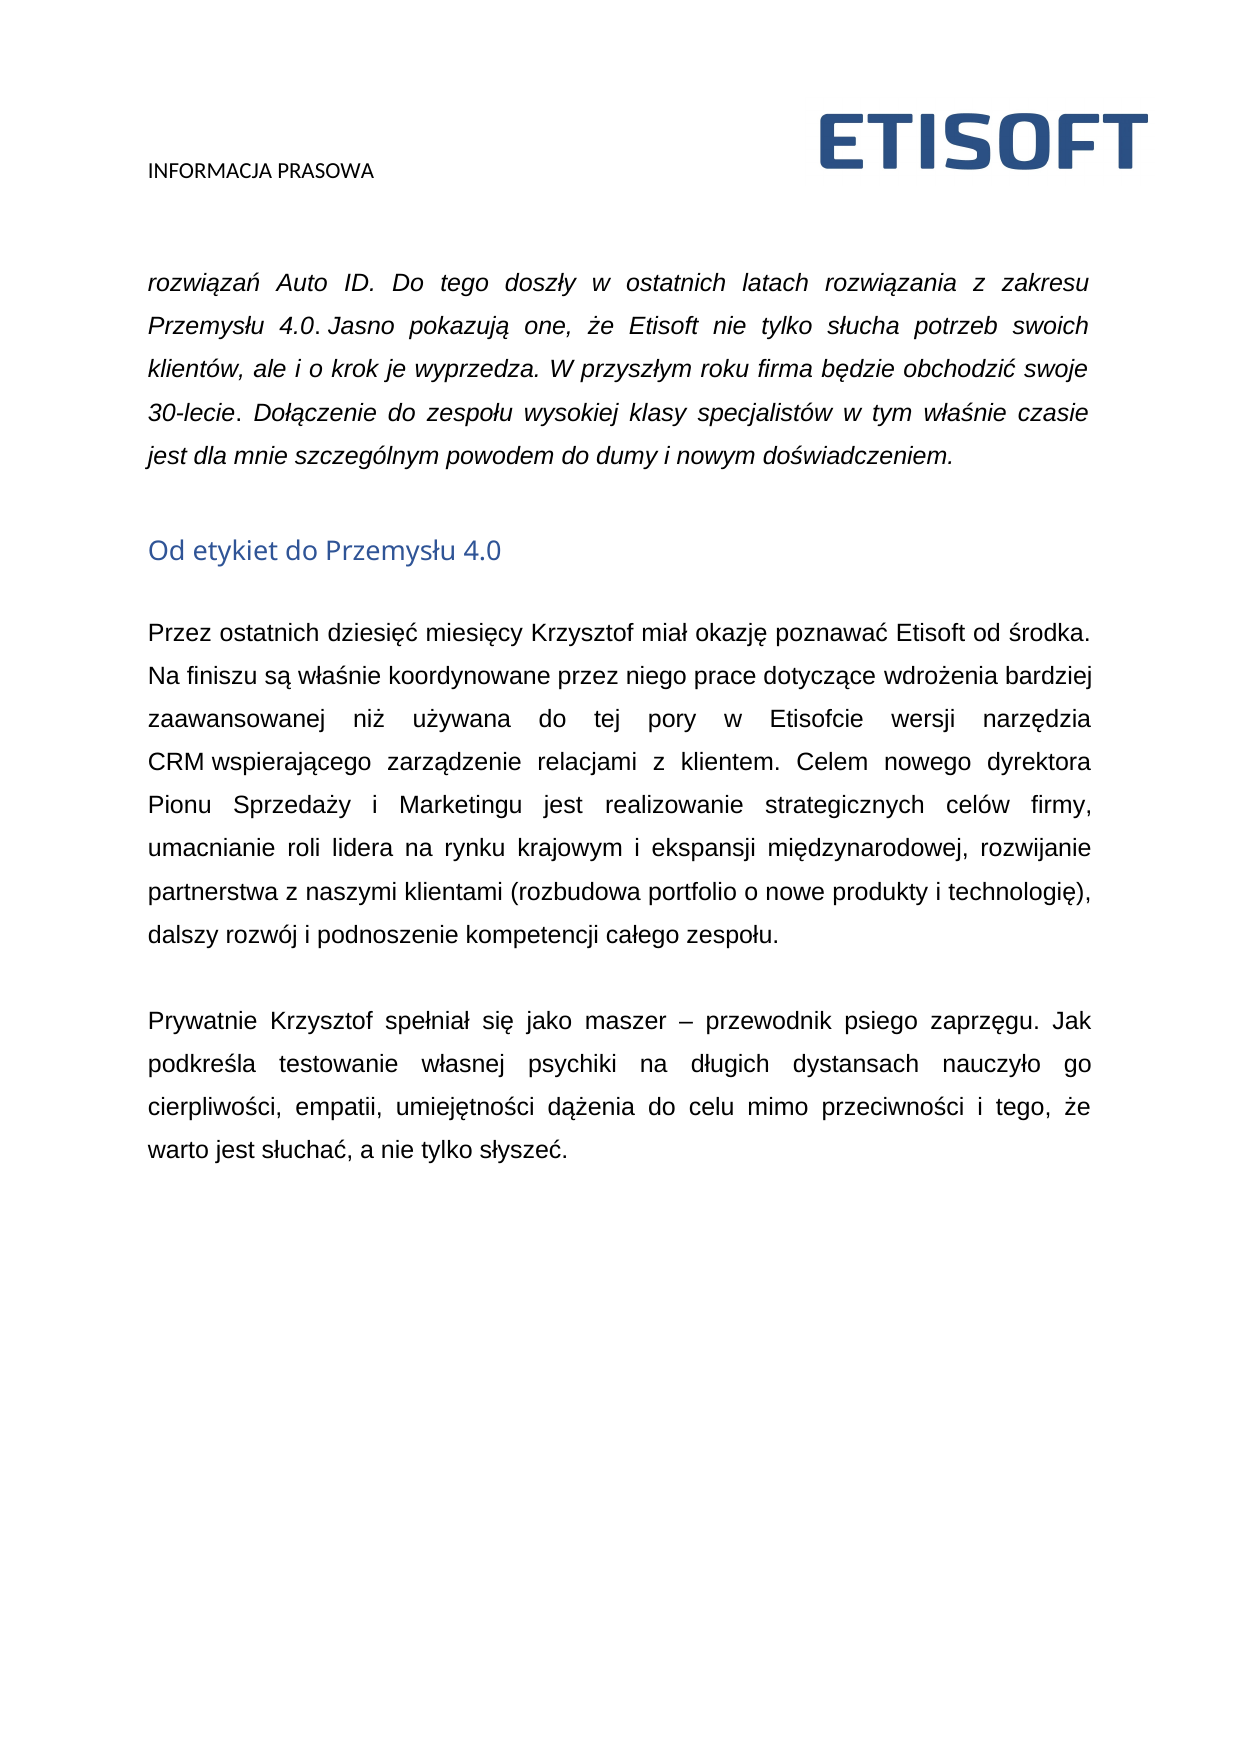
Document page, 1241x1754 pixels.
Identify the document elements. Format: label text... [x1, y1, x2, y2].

text Przez ostatnich dziesięć miesięcy Krzysztof miał okazję poznawać Etisoft od środka. Na finiszu są właśnie koordynowane przez niego prace dotyczące wdrożenia bardziej zaawansowanej niż używana do tej pory w Etisofcie wersji narzędzia CRM wspierającego zarządzenie relacjami z klientem. Celem nowego dyrektora Pionu Sprzedaży i Marketingu jest realizowanie strategicznych celów firmy, umacnianie roli lidera na rynku krajowym i ekspansji międzynarodowej, rozwijanie partnerstwa z naszymi klientami (rozbudowa portfolio o nowe produkty i technologię), dalszy rozwój i podnoszenie kompetencji całego zespołu. [148, 618, 1093, 948]
text Prywatnie Krzysztof spełniał się jako maszer – przewodnik psiego zaprzęgu. Jak podkreśla testowanie własnej psychiki na długich dystansach nauczyło go cierpliwości, empatii, umiejętności dążenia do celu mimo przeciwności i tego, że warto jest słuchać, a nie tylko słyszeć. [148, 1006, 1093, 1164]
picture [805, 97, 1155, 186]
subtitle Od etykiet do Przemysłu 4.0 [148, 531, 1093, 568]
